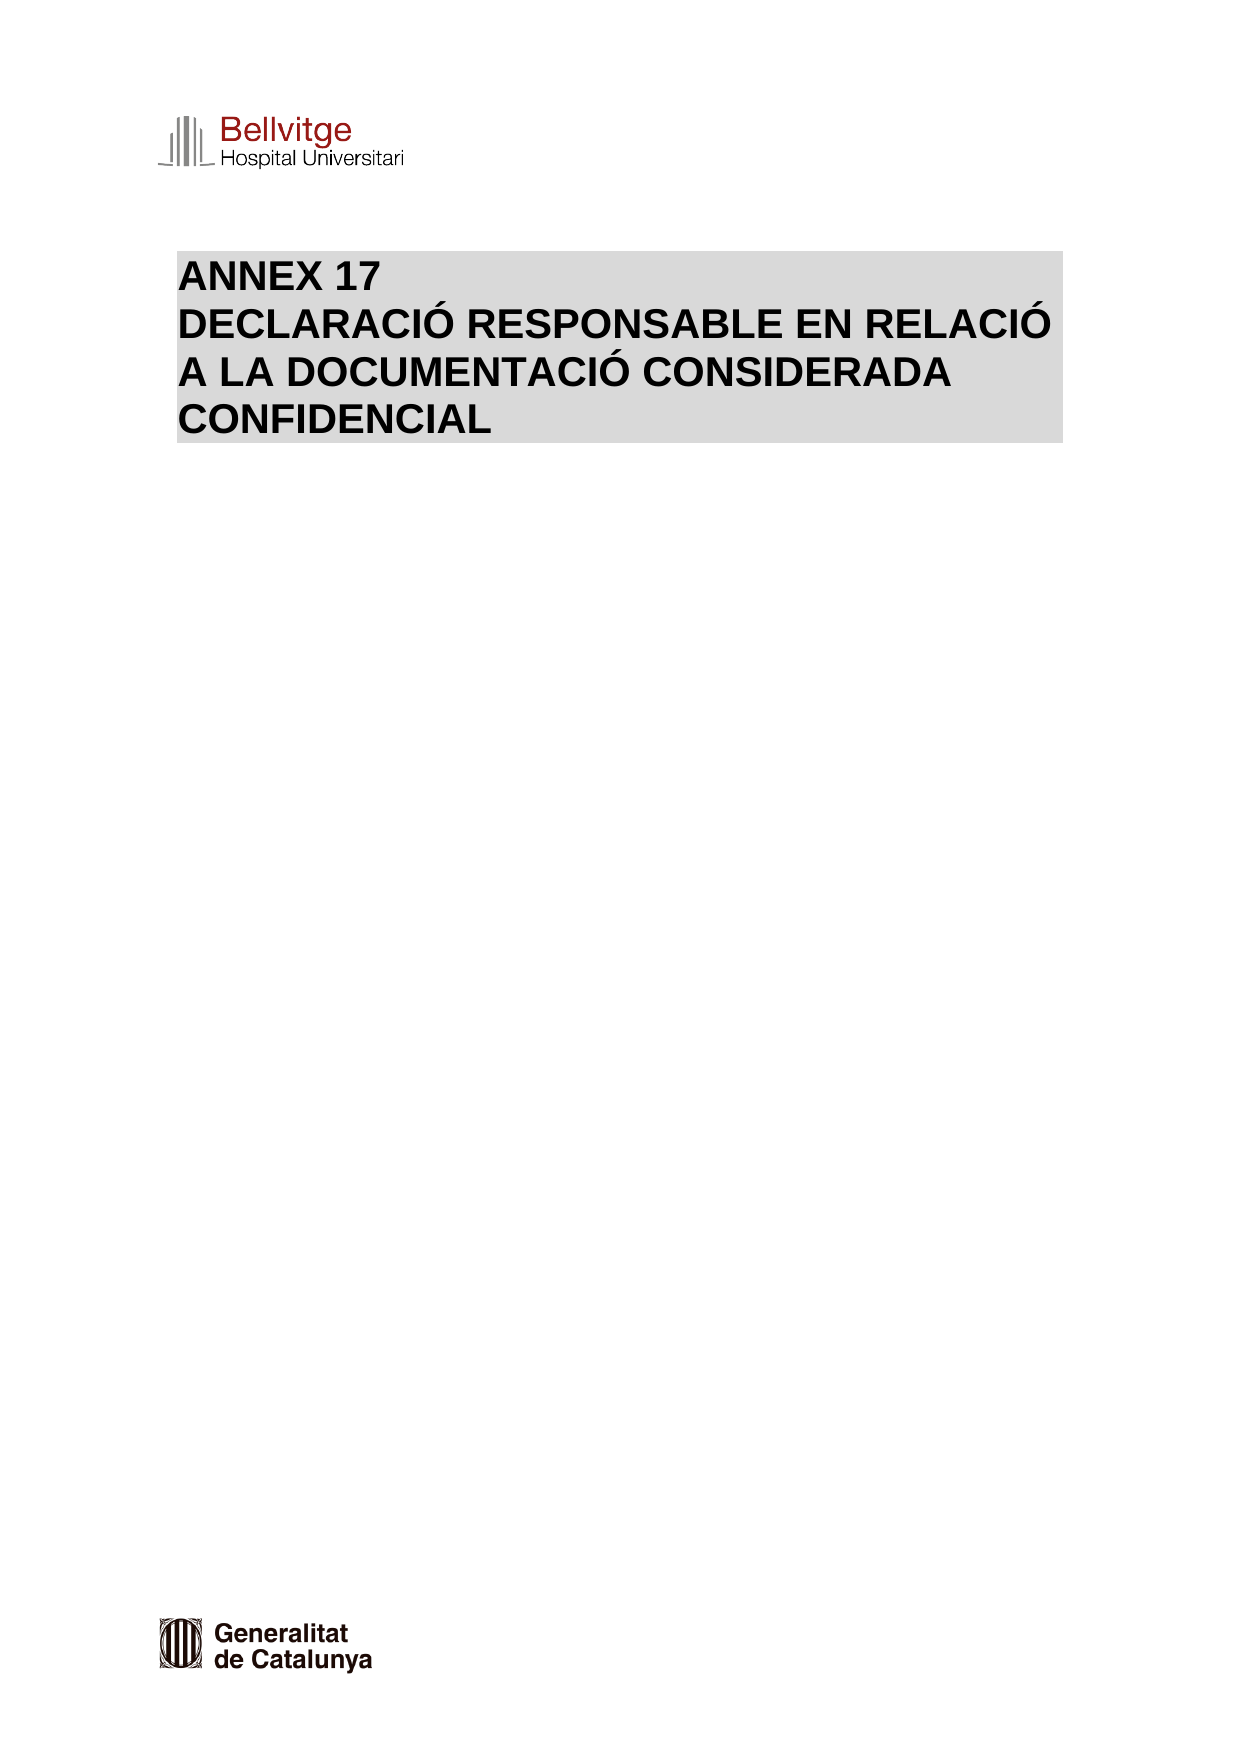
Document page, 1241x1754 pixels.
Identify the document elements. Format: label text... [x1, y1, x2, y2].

picture [142, 100, 419, 184]
text ANNEX 17 [177, 251, 1063, 299]
text DECLARACIÓ RESPONSABLE EN RELACIÓ A LA DOCUMENTACIÓ CONSIDERADA CONFIDENCIAL [177, 299, 1063, 443]
picture [138, 1608, 395, 1678]
